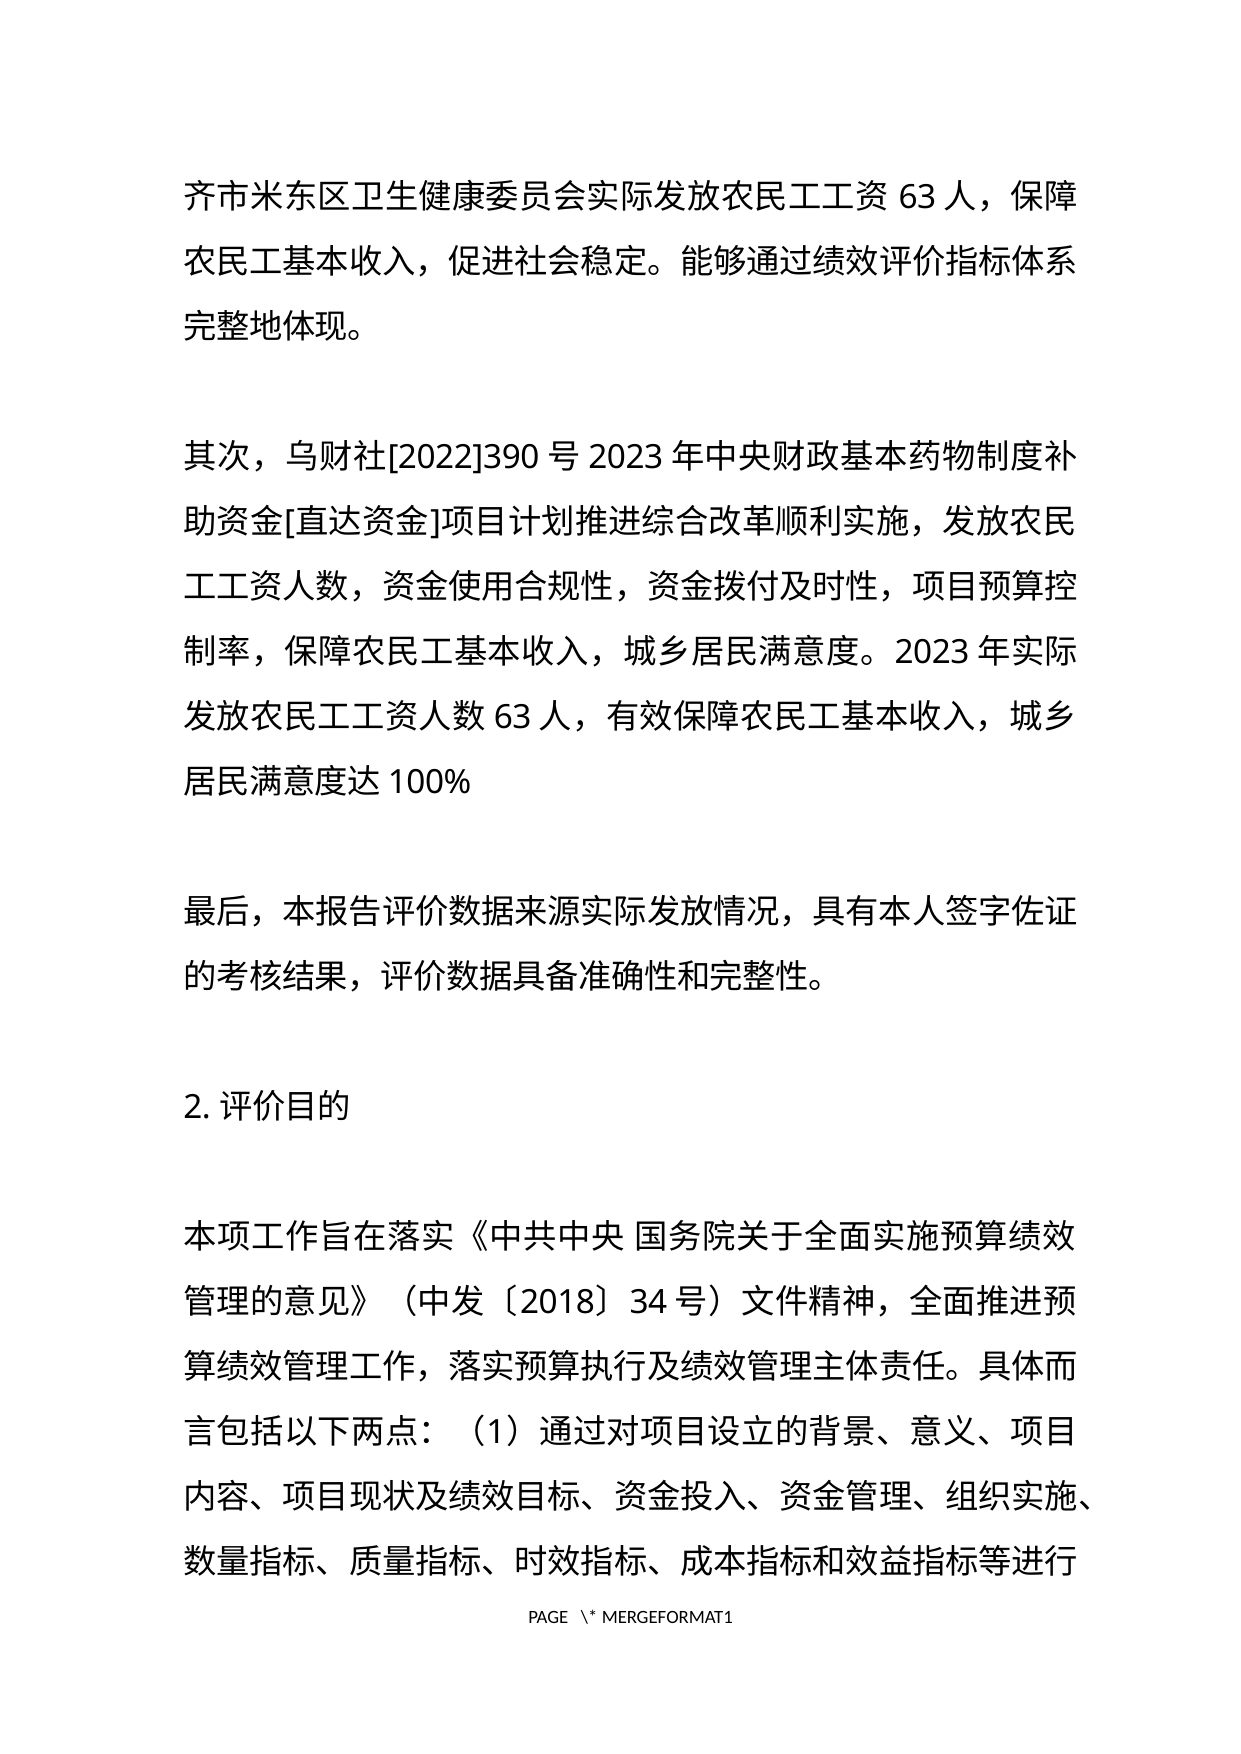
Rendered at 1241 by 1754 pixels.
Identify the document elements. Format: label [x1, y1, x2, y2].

text [183, 162, 1078, 1592]
